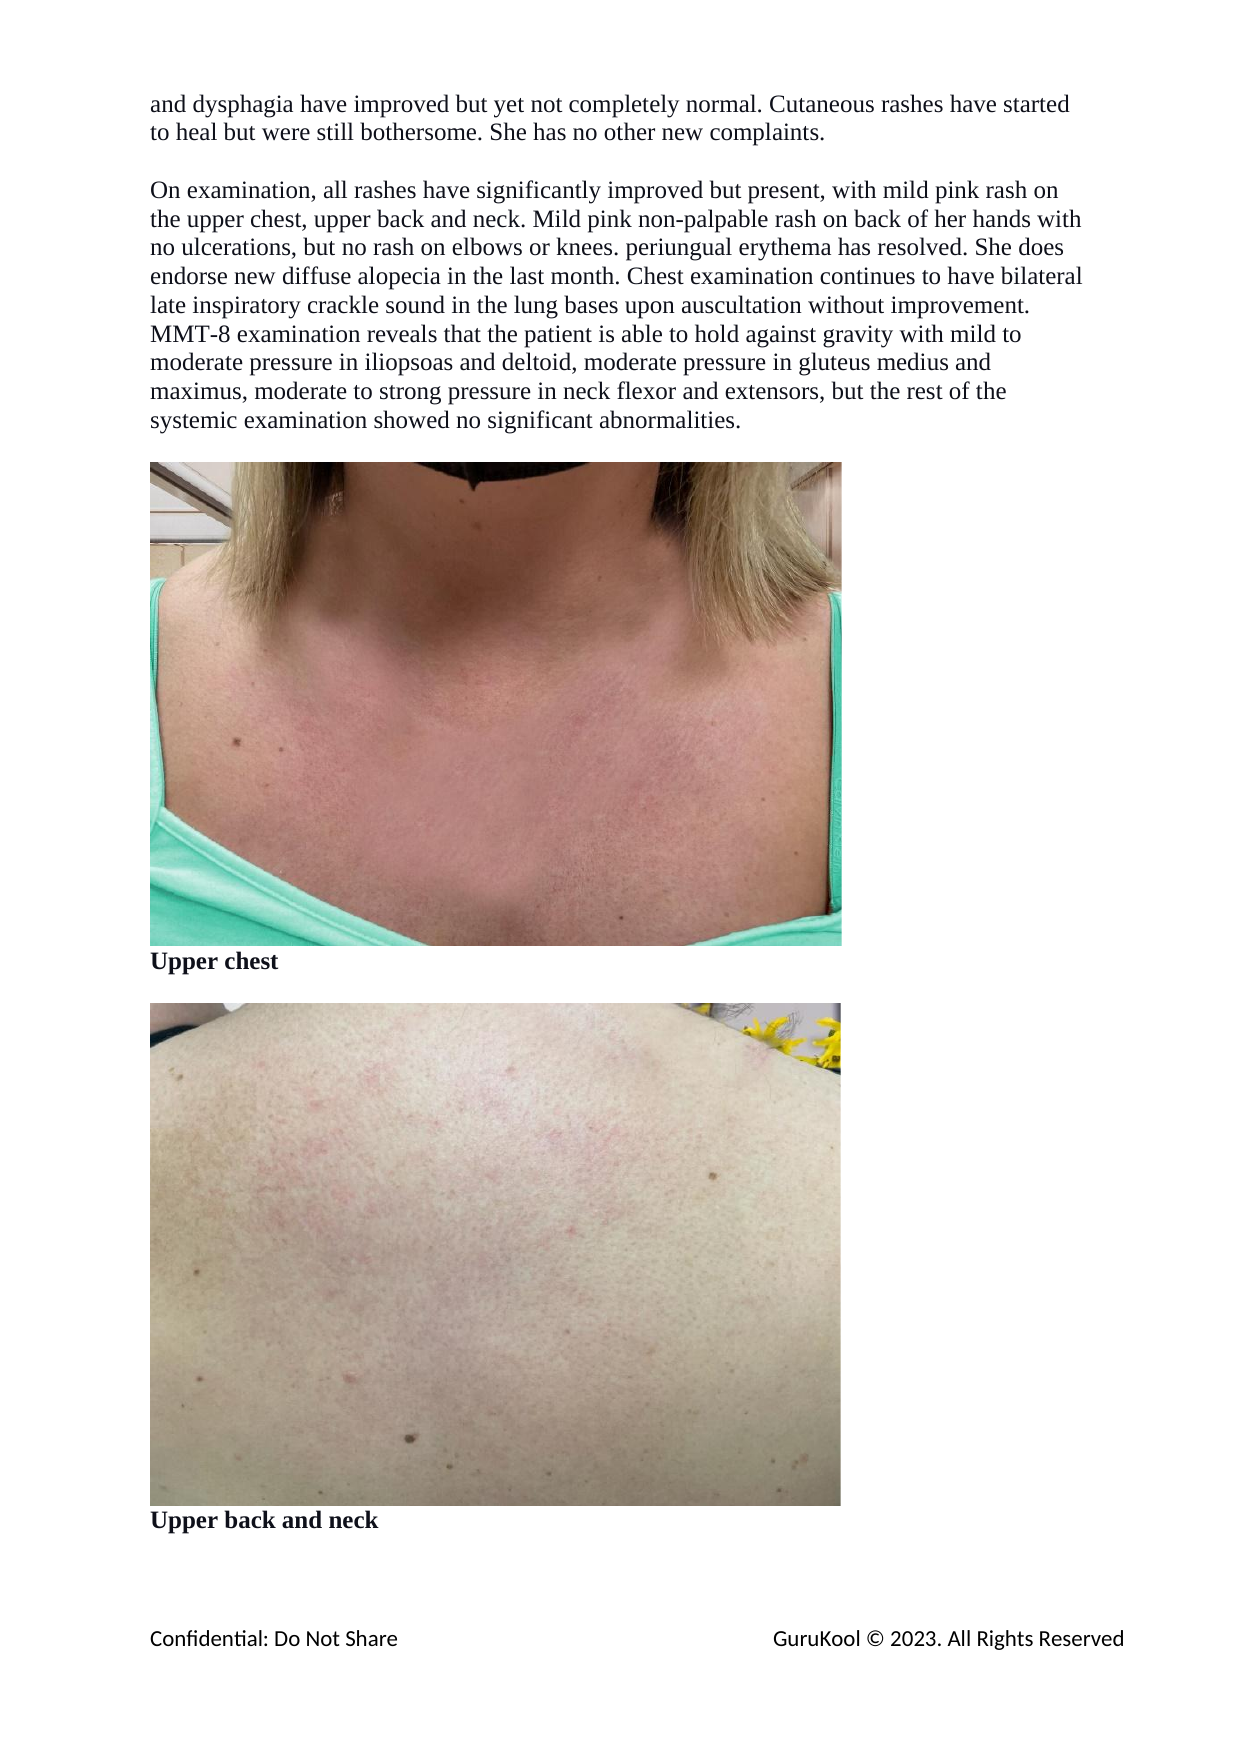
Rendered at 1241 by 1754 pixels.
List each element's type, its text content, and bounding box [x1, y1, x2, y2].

text On examination, all rashes have significantly improved but present, with mild pink rash on the upper chest, upper back and neck. Mild pink non-palpable rash on back of her hands with no ulcerations, but no rash on elbows or knees. periungual erythema has resolved. She does endorse new diffuse alopecia in the last month. Chest examination continues to have bilateral late inspiratory crackle sound in the lung bases upon auscultation without improvement. MMT-8 examination reveals that the patient is able to hold against gravity with mild to moderate pressure in iliopsoas and deltoid, moderate pressure in gluteus medius and maximus, moderate to strong pressure in neck flexor and extensors, but the rest of the systemic examination showed no significant abnormalities. [150, 175, 1090, 434]
text Upper back and neck [150, 1505, 1090, 1534]
text Upper chest [150, 946, 1090, 974]
picture [150, 1003, 841, 1506]
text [150, 89, 1090, 146]
picture [150, 462, 842, 946]
